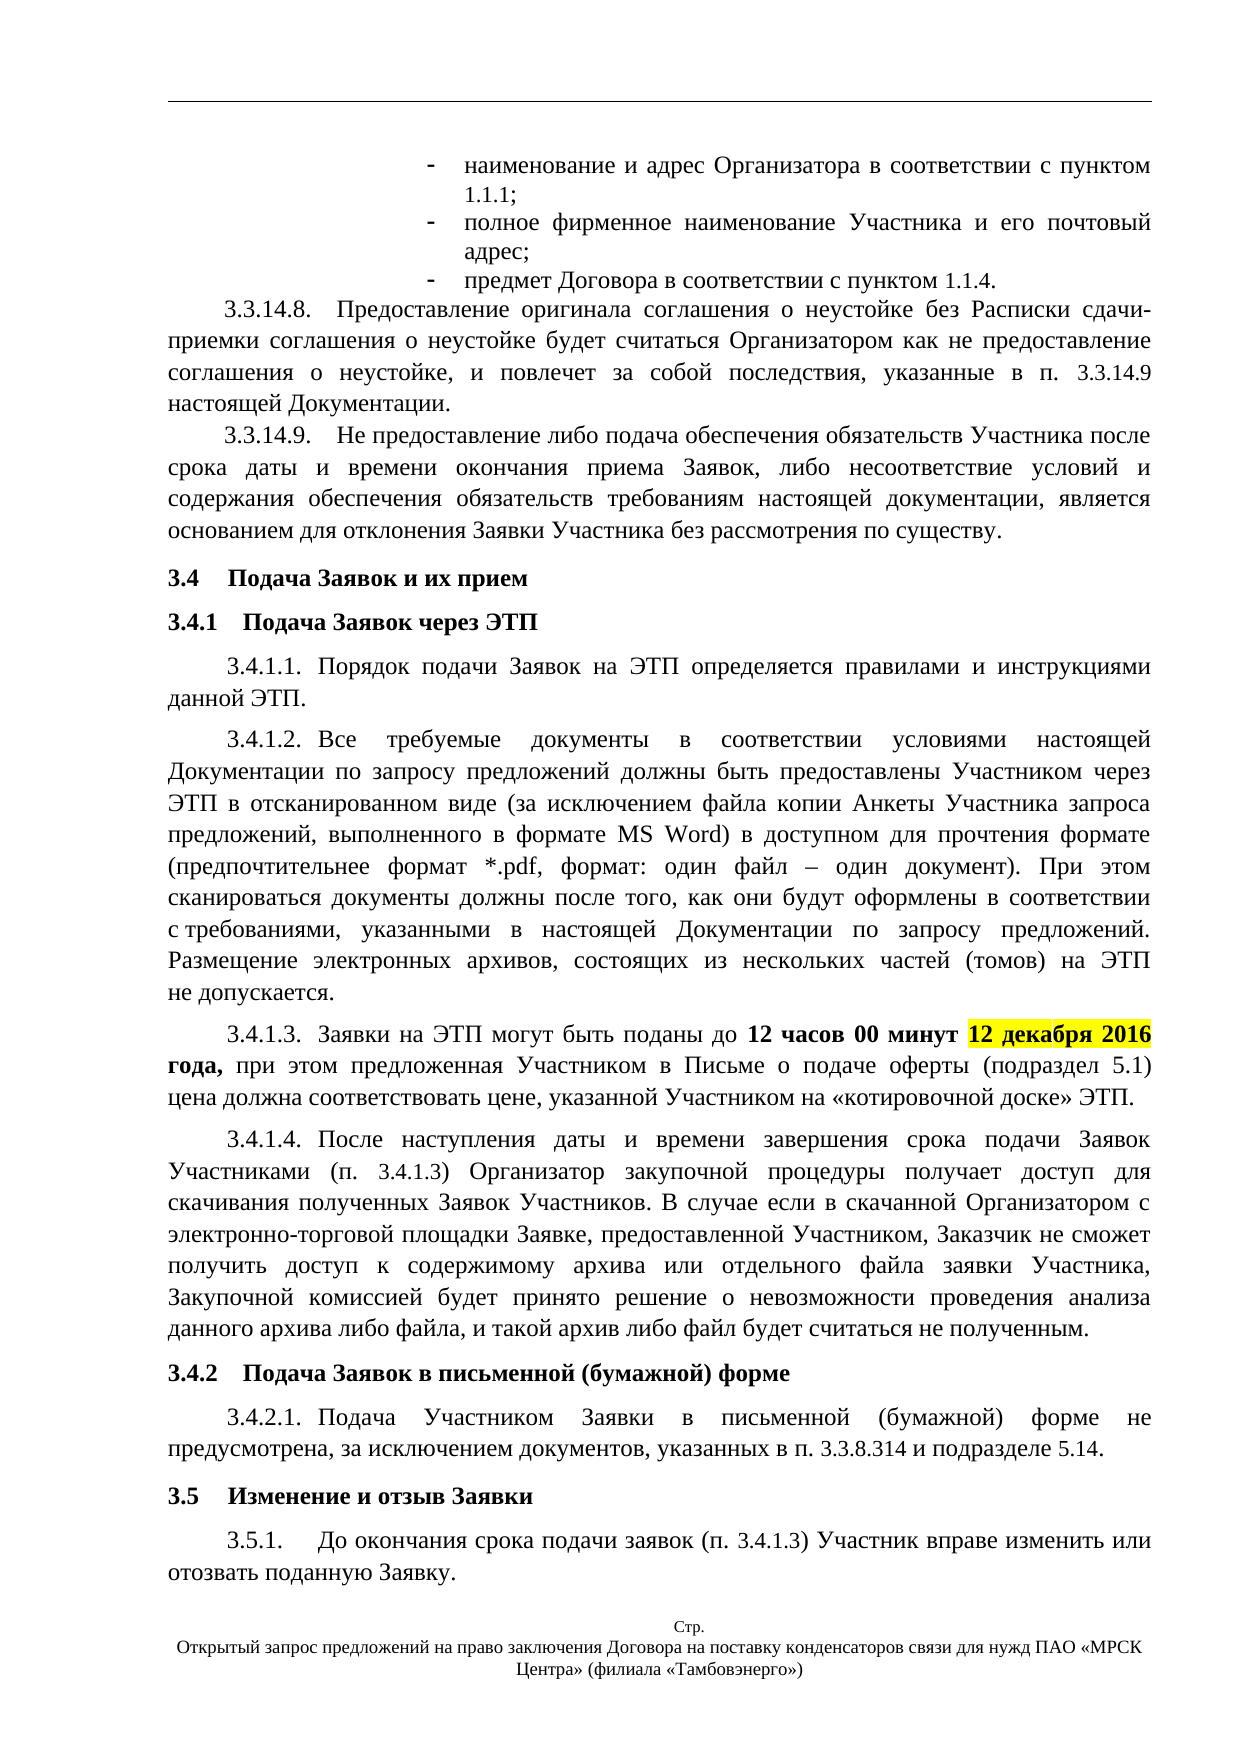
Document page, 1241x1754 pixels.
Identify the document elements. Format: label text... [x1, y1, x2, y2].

list Порядок подачи Заявок на ЭТП определяется правилами и инструкциями данной ЭТП. [168, 651, 1152, 711]
list Подача Участником Заявки в письменной (бумажной) форме не предусмотрена, за исключением документов, указанных в п. 3.3.14 и подразделе 5.14. [168, 1402, 1152, 1462]
list До окончания срока подачи заявок (п. 3.4.1.3) Участник вправе изменить или отозвать поданную Заявку. [168, 1526, 1152, 1586]
subtitle Изменение и отзыв Заявки [168, 1481, 1152, 1510]
list После наступления даты и времени завершения срока подачи Заявок Участниками (п. 3.4.1.3) Организатор закупочной процедуры получает доступ для скачивания полученных Заявок Участников. В случае если в скачанной Организатором с электронно-торговой площадки Заявке, предоставленной Участником, Заказчик не сможет получить доступ к содержимому архива или отдельного файла заявки Участника, Закупочной комиссией будет принято решение о невозможности проведения анализа данного архива либо файла, и такой архив либо файл будет считаться не полученным. [168, 1124, 1152, 1342]
subtitle Подача Заявок в письменной (бумажной) форме [168, 1358, 1152, 1386]
list Не предоставление либо подача обеспечения обязательств Участника после срока даты и времени окончания приема Заявок, либо несоответствие условий и содержания обеспечения обязательств требованиям настоящей документации, является основанием для отклонения Заявки Участника без рассмотрения по существу. [168, 420, 1152, 543]
list Все требуемые документы в соответствии условиями настоящей Документации по запросу предложений должны быть предоставлены Участником через ЭТП в отсканированном виде (за исключением файла копии Анкеты Участника запроса предложений, выполненного в формате MS Word) в доступном для прочтения формате (предпочтительнее формат *.pdf, формат: один файл – один документ). При этом сканироваться документы должны после того, как они будут оформлены в соответствии с требованиями, указанными в настоящей Документации по запросу предложений. Размещение электронных архивов, состоящих из нескольких частей (томов) на ЭТП не допускается. [168, 724, 1152, 1006]
list предмет Договора в соответствии с пунктом 1.1.4. [427, 265, 1152, 294]
list полное фирменное наименование Участника и его почтовый адрес; [427, 207, 1152, 265]
list наименование и адрес Организатора в соответствии с пунктом 1.1.1; [427, 150, 1152, 207]
list Предоставление оригинала соглашения о неустойке без Расписки сдачи-приемки соглашения о неустойке будет считаться Организатором как не предоставление соглашения о неустойке, и повлечет за собой последствия, указанные в п. 3.3.14.9 настоящей Документации. [168, 294, 1152, 417]
subtitle Подача Заявок и их прием [168, 563, 1152, 592]
list Заявки на ЭТП могут быть поданы до 12 часов 00 минут 12 декабря 2016 года, при этом предложенная Участником в Письме о подаче оферты (подраздел 5.1) цена должна соответствовать цене, указанной Участником на «котировочной доске» ЭТП. [168, 1019, 1152, 1111]
subtitle Подача Заявок через ЭТП [168, 607, 1152, 636]
